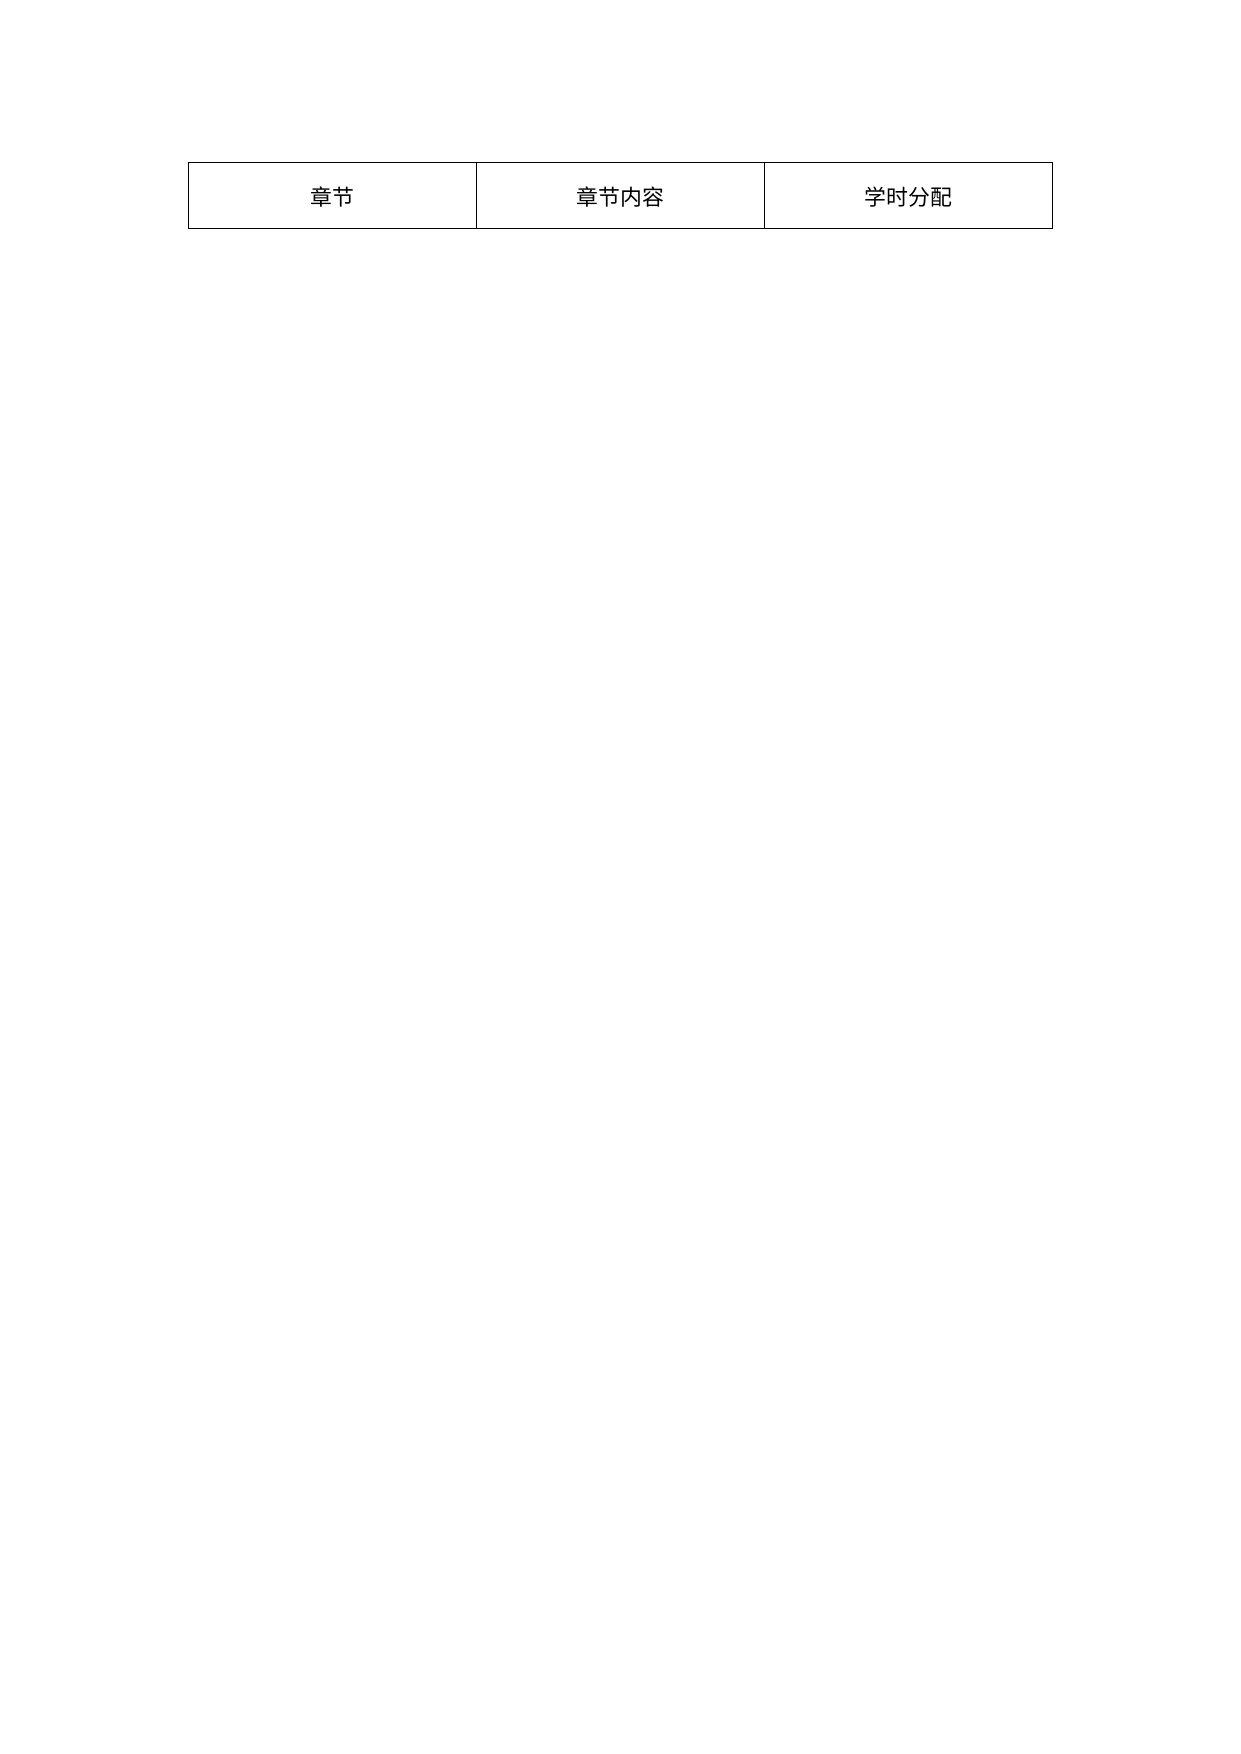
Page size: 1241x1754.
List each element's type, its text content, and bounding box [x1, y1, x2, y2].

table_header 章节 [189, 163, 476, 228]
table_header 章节内容 [477, 163, 764, 228]
table_header 学时分配 [765, 163, 1052, 228]
